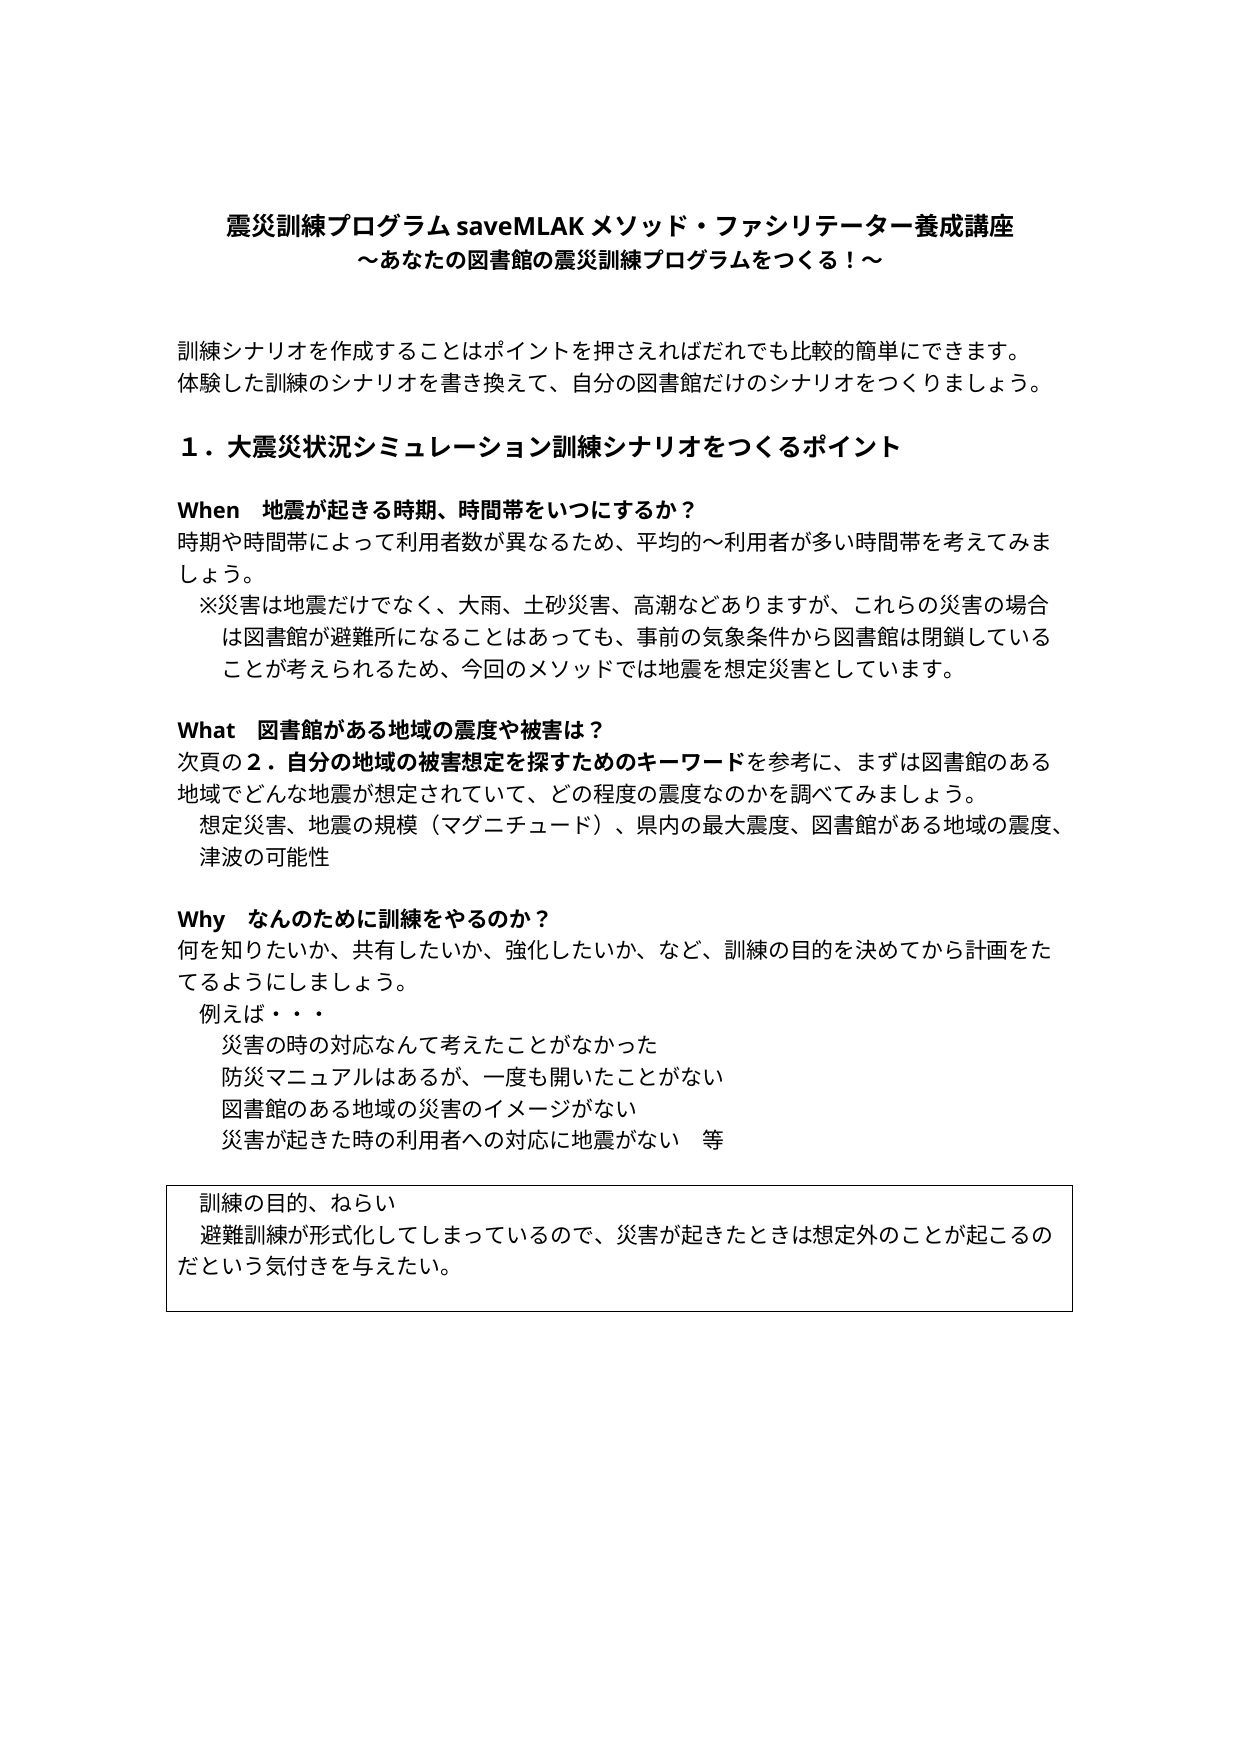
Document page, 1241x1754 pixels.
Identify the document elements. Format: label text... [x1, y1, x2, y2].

text Why なんのために訓練をやるのか？ [177, 902, 1063, 933]
text 防災マニュアルはあるが、一度も開いたことがない [177, 1060, 1063, 1092]
text 例えば・・・ [177, 997, 1063, 1028]
text What 図書館がある地域の震度や被害は？ [177, 713, 1063, 745]
text ※災害は地震だけでなく、大雨、土砂災害、高潮などありますが、これらの災害の場合は図書館が避難所になることはあっても、事前の気象条件から図書館は閉鎖していることが考えられるため、今回のメソッドでは地震を想定災害としています。 [199, 588, 1063, 684]
text 訓練シナリオを作成することはポイントを押さえればだれでも比較的簡単にできます。 [177, 334, 1063, 366]
text 何を知りたいか、共有したいか、強化したいか、など、訓練の目的を決めてから計画をたてるようにしましょう。 [177, 933, 1063, 997]
text 図書館のある地域の災害のイメージがない [177, 1092, 1063, 1123]
text ～あなたの図書館の震災訓練プログラムをつくる！～ [177, 243, 1063, 275]
text １．大震災状況シミュレーション訓練シナリオをつくるポイント [177, 427, 1063, 464]
text When 地震が起きる時期、時間帯をいつにするか？ [177, 493, 1063, 525]
text 時期や時間帯によって利用者数が異なるため、平均的～利用者が多い時間帯を考えてみましょう。 [177, 525, 1063, 588]
table_header 訓練の目的、ねらい 避難訓練が形式化してしまっているので、災害が起きたときは想定外のことが起こるのだという気付きを与えたい。 [167, 1186, 1072, 1311]
text 災害の時の対応なんて考えたことがなかった [177, 1028, 1063, 1060]
text 次頁の２．自分の地域の被害想定を探すためのキーワードを参考に、まずは図書館のある地域でどんな地震が想定されていて、どの程度の震度なのかを調べてみましょう。 [177, 745, 1063, 808]
text 想定災害、地震の規模（マグニチュード）、県内の最大震度、図書館がある地域の震度、津波の可能性 [199, 808, 1063, 872]
text 体験した訓練のシナリオを書き換えて、自分の図書館だけのシナリオをつくりましょう。 [177, 366, 1063, 398]
text 震災訓練プログラムsaveMLAKメソッド・ファシリテーター養成講座 [177, 207, 1063, 243]
text 災害が起きた時の利用者への対応に地震がない 等 [177, 1123, 1063, 1155]
